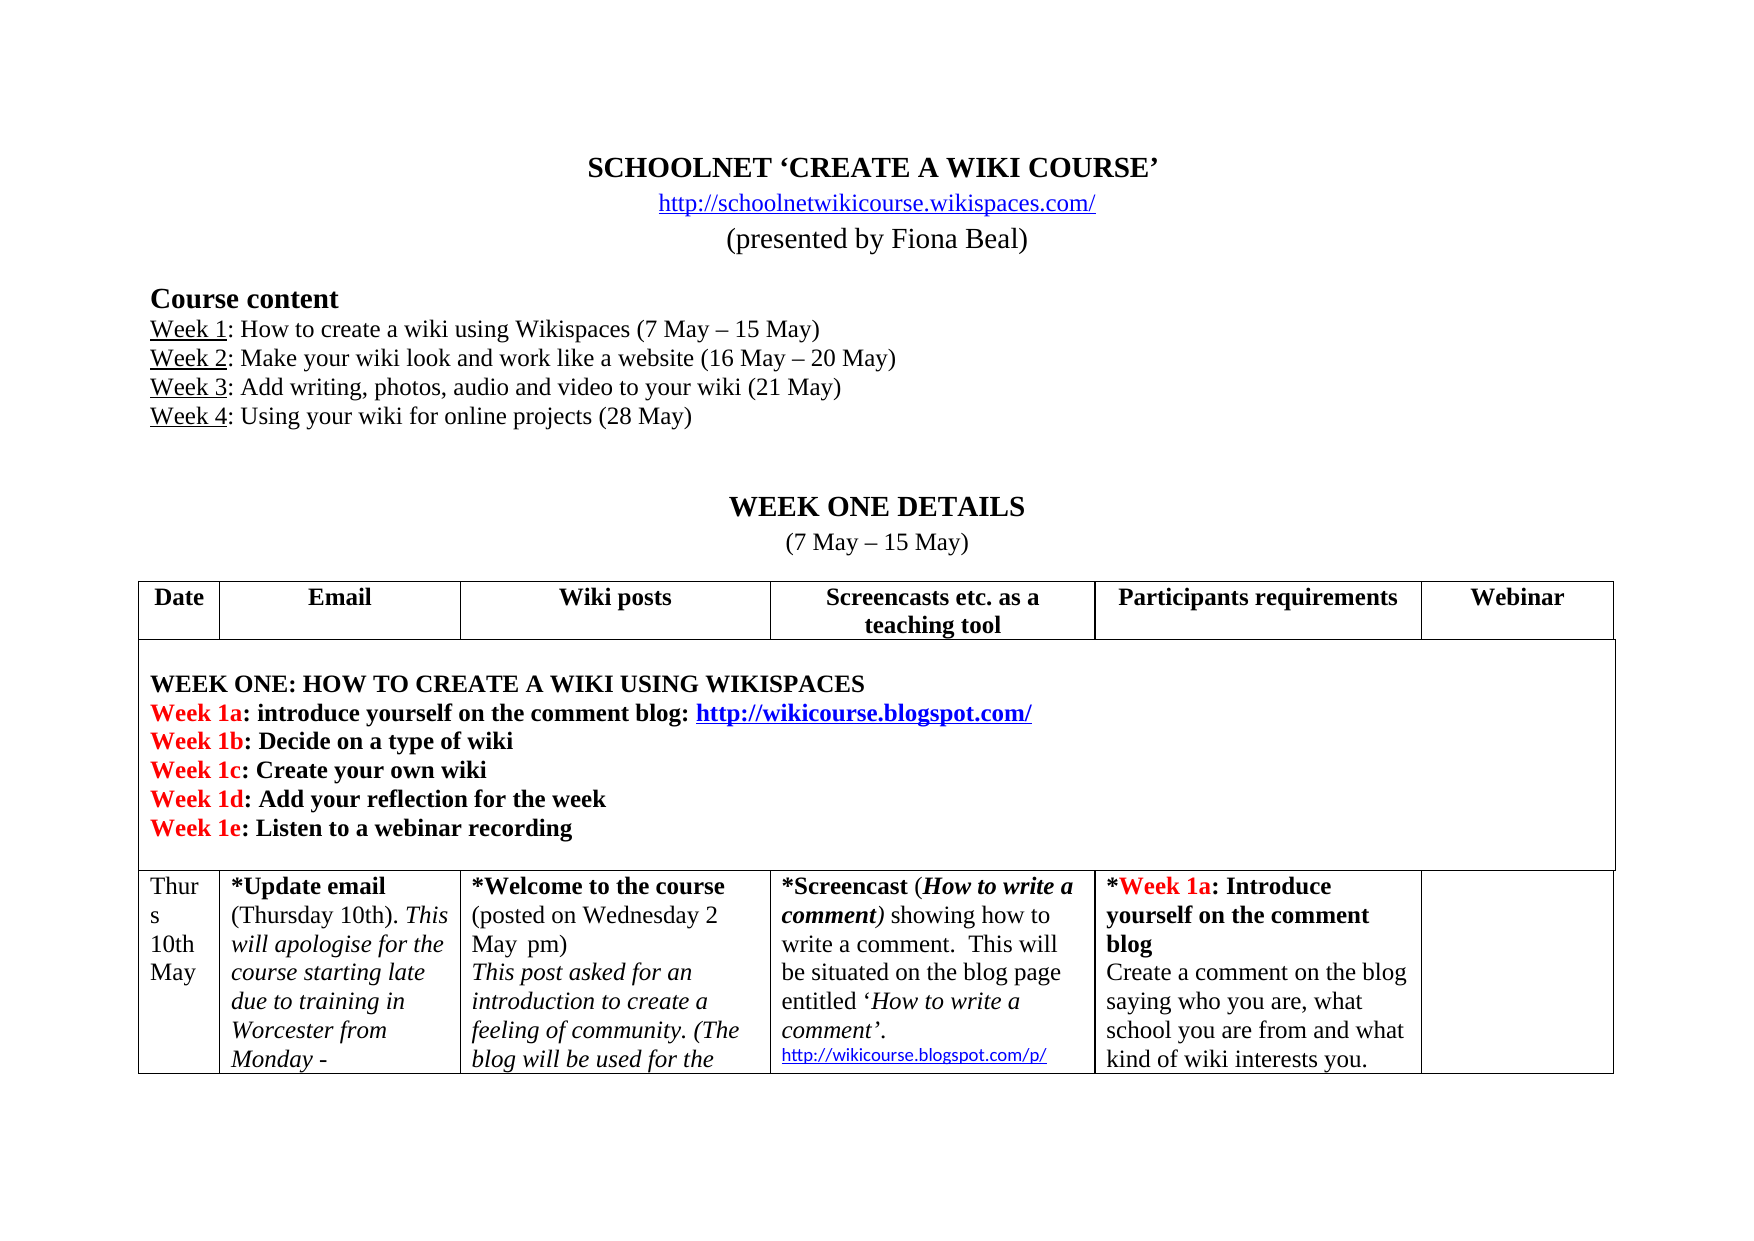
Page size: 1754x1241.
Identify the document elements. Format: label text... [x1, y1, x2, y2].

table_cell Thurs 10th May [139, 871, 219, 1072]
text WEEK ONE DETAILS (7 May – 15 May) [150, 489, 1604, 555]
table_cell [771, 871, 1094, 1072]
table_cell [1096, 871, 1421, 1072]
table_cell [461, 871, 770, 1072]
table_cell [1422, 871, 1613, 1072]
text Week 1: How to create a wiki using Wikispaces (7 May – 15 May) Week 2: Make your wiki look and work like a website (16 May – 20 May) Week 3: Add writing, photos, audio and video to your wiki (21 May) Week 4: Using your wiki for online projects (28 May) [150, 314, 1604, 429]
table_header Email [220, 582, 460, 639]
text SCHOOLNET ‘CREATE A WIKI COURSE’ http://schoolnetwikicourse.wikispaces.com/ (presented by Fiona Beal) [150, 150, 1604, 255]
table_header Webinar [1422, 582, 1613, 639]
table_header Wiki posts [461, 582, 770, 639]
table_header Date [139, 582, 219, 639]
text Course content [150, 281, 1604, 314]
table_header Participants requirements [1096, 582, 1421, 639]
table_header Screencasts etc. as a teaching tool [771, 582, 1094, 639]
table_cell WEEK ONE: HOW TO CREATE A WIKI USING WIKISPACES Week 1a: introduce yourself on the comment blog: http://wikicourse.blogspot.com/ Week 1b: Decide on a type of wiki Week 1c: Create your own wiki Week 1d: Add your reflection for the week Week 1e: Listen to a webinar recording [139, 640, 1615, 870]
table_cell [220, 871, 460, 1072]
